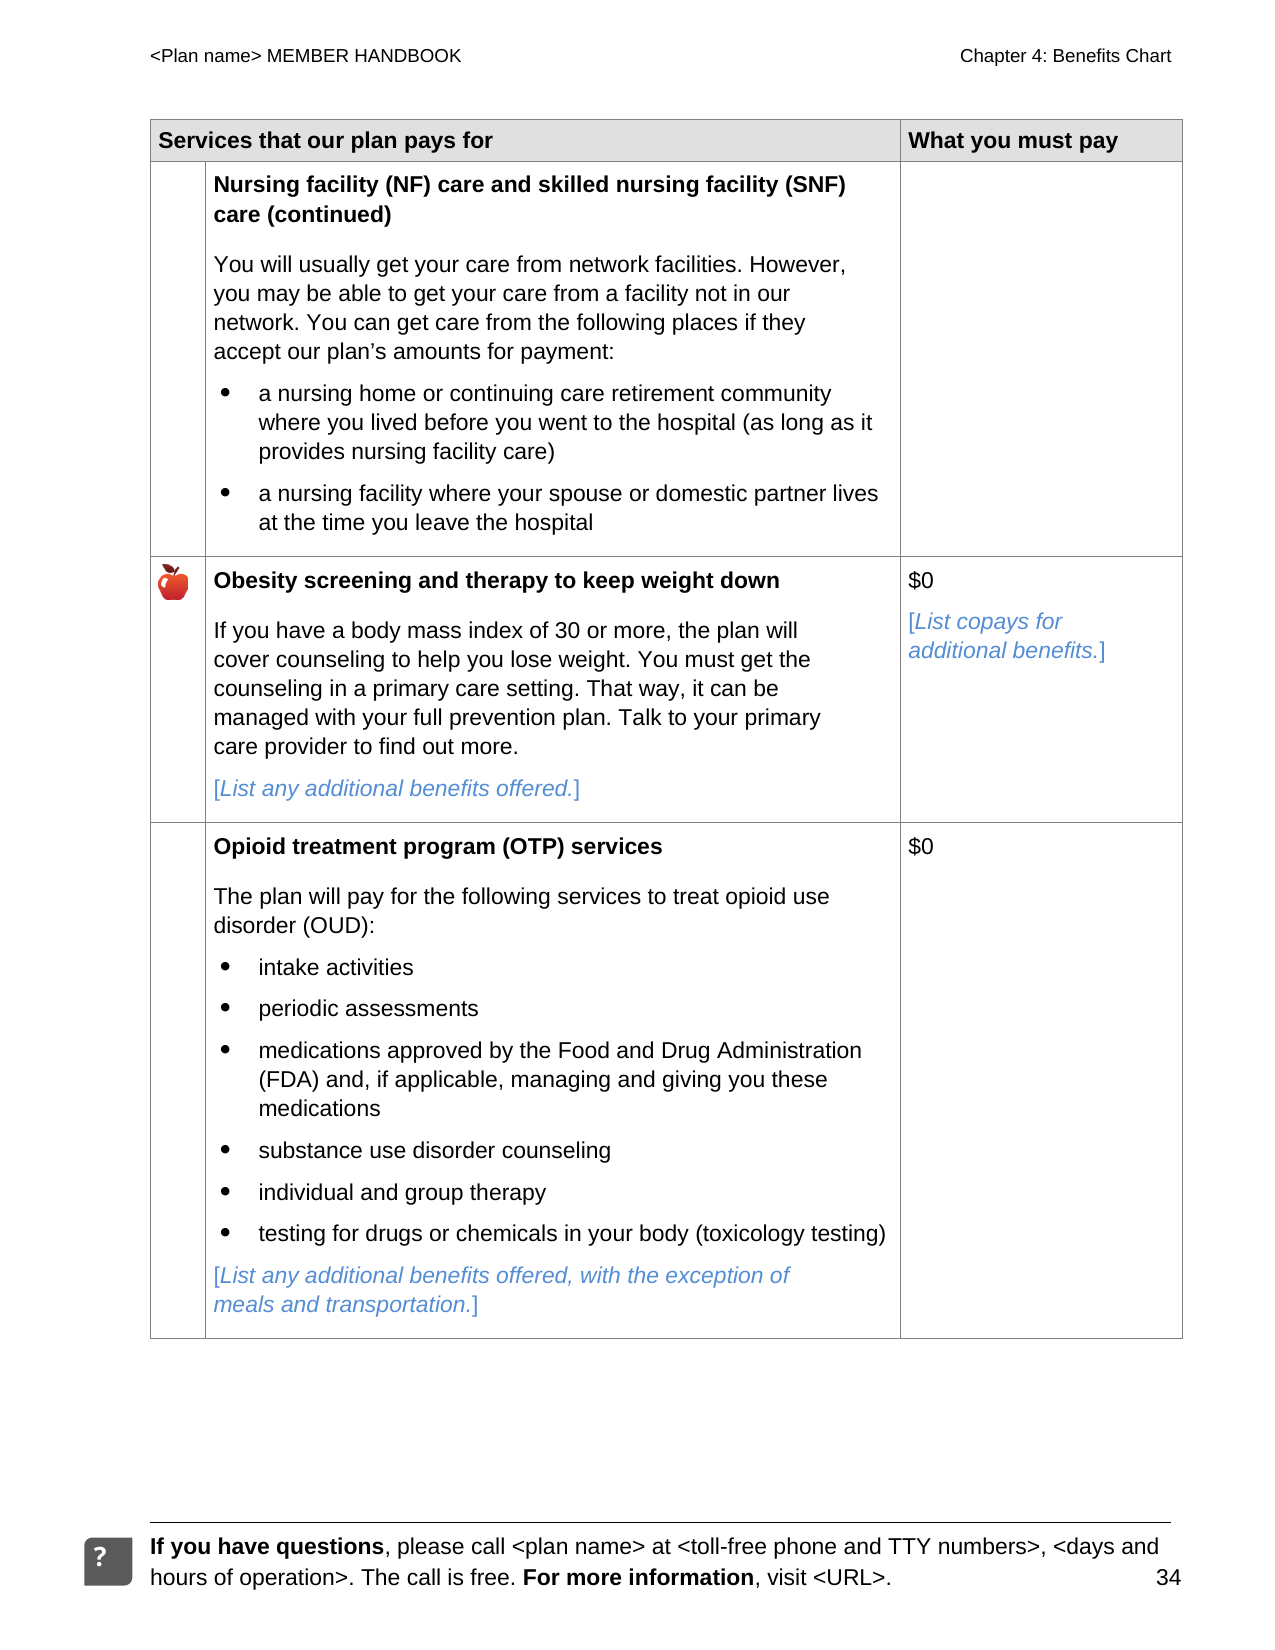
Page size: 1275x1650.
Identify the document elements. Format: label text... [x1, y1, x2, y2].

picture [158, 564, 188, 600]
table_cell [151, 162, 205, 556]
table_cell [151, 557, 205, 822]
table_cell $0 [901, 823, 1182, 1338]
table_header Services that our plan pays for [151, 120, 900, 161]
table_header What you must pay [901, 120, 1182, 161]
table_cell Nursing facility (NF) care and skilled nursing facility (SNF) care (continued) You will usually get your care from network facilities. However, you may be able to get your care from a facility not in our network. You can get care from the following places if they accept our plan’s amounts for payment: a nursing home or continuing care retirement community where you lived before you went to the hospital (as long as it provides nursing facility care) a nursing facility where your spouse or domestic partner lives at the time you leave the hospital [206, 162, 900, 556]
table_cell $0 [List copays for additional benefits.] [901, 557, 1182, 822]
table_cell Obesity screening and therapy to keep weight down If you have a body mass index of 30 or more, the plan will cover counseling to help you lose weight. You must get the counseling in a primary care setting. That way, it can be managed with your full prevention plan. Talk to your primary care provider to find out more. [List any additional benefits offered.] [206, 557, 900, 822]
table_cell Opioid treatment program (OTP) services The plan will pay for the following services to treat opioid use disorder (OUD): intake activities periodic assessments medications approved by the Food and Drug Administration (FDA) and, if applicable, managing and giving you these medications substance use disorder counseling individual and group therapy testing for drugs or chemicals in your body (toxicology testing) [List any additional benefits offered, with the exception of meals and transportation.] [206, 823, 900, 1338]
table_cell [901, 162, 1182, 556]
table_cell [151, 823, 205, 1338]
